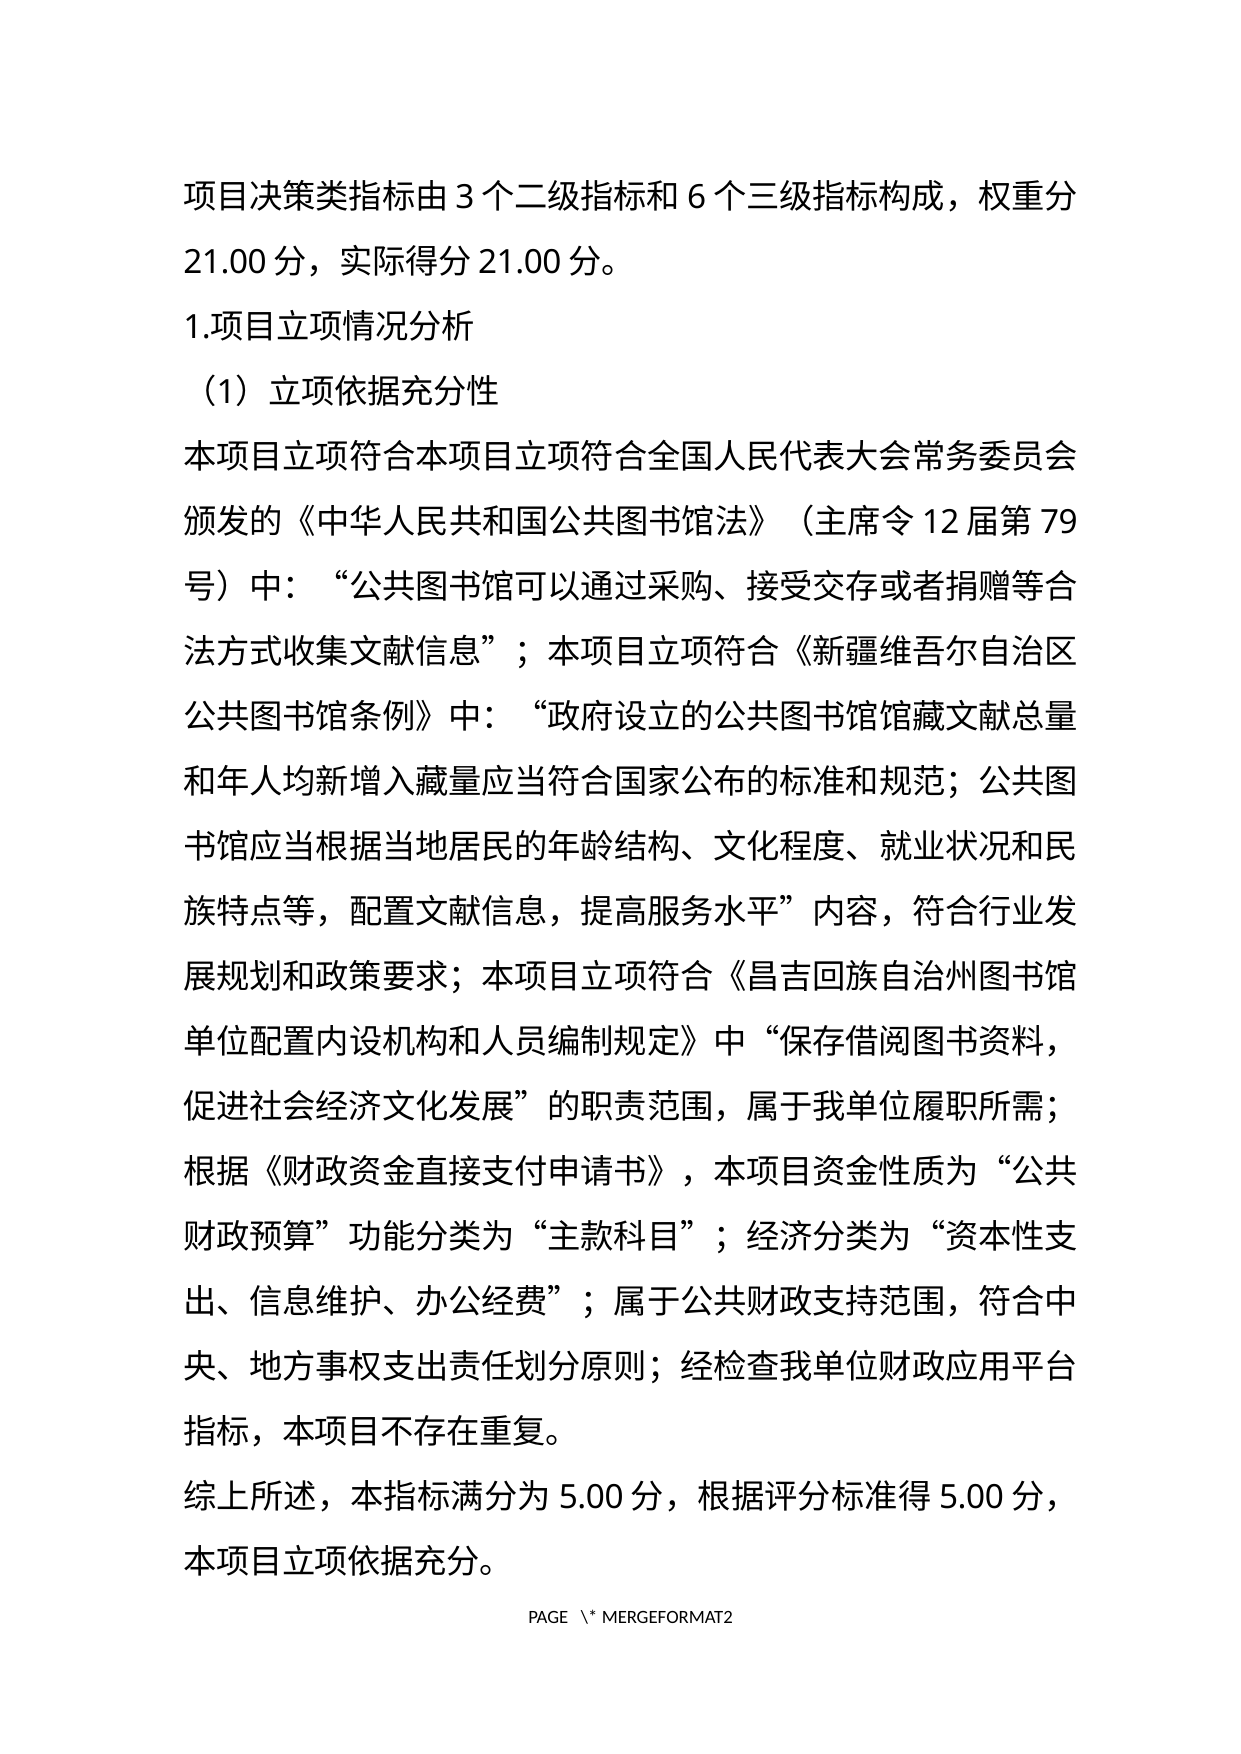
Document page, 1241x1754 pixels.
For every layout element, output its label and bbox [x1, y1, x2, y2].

text [183, 162, 1078, 1592]
